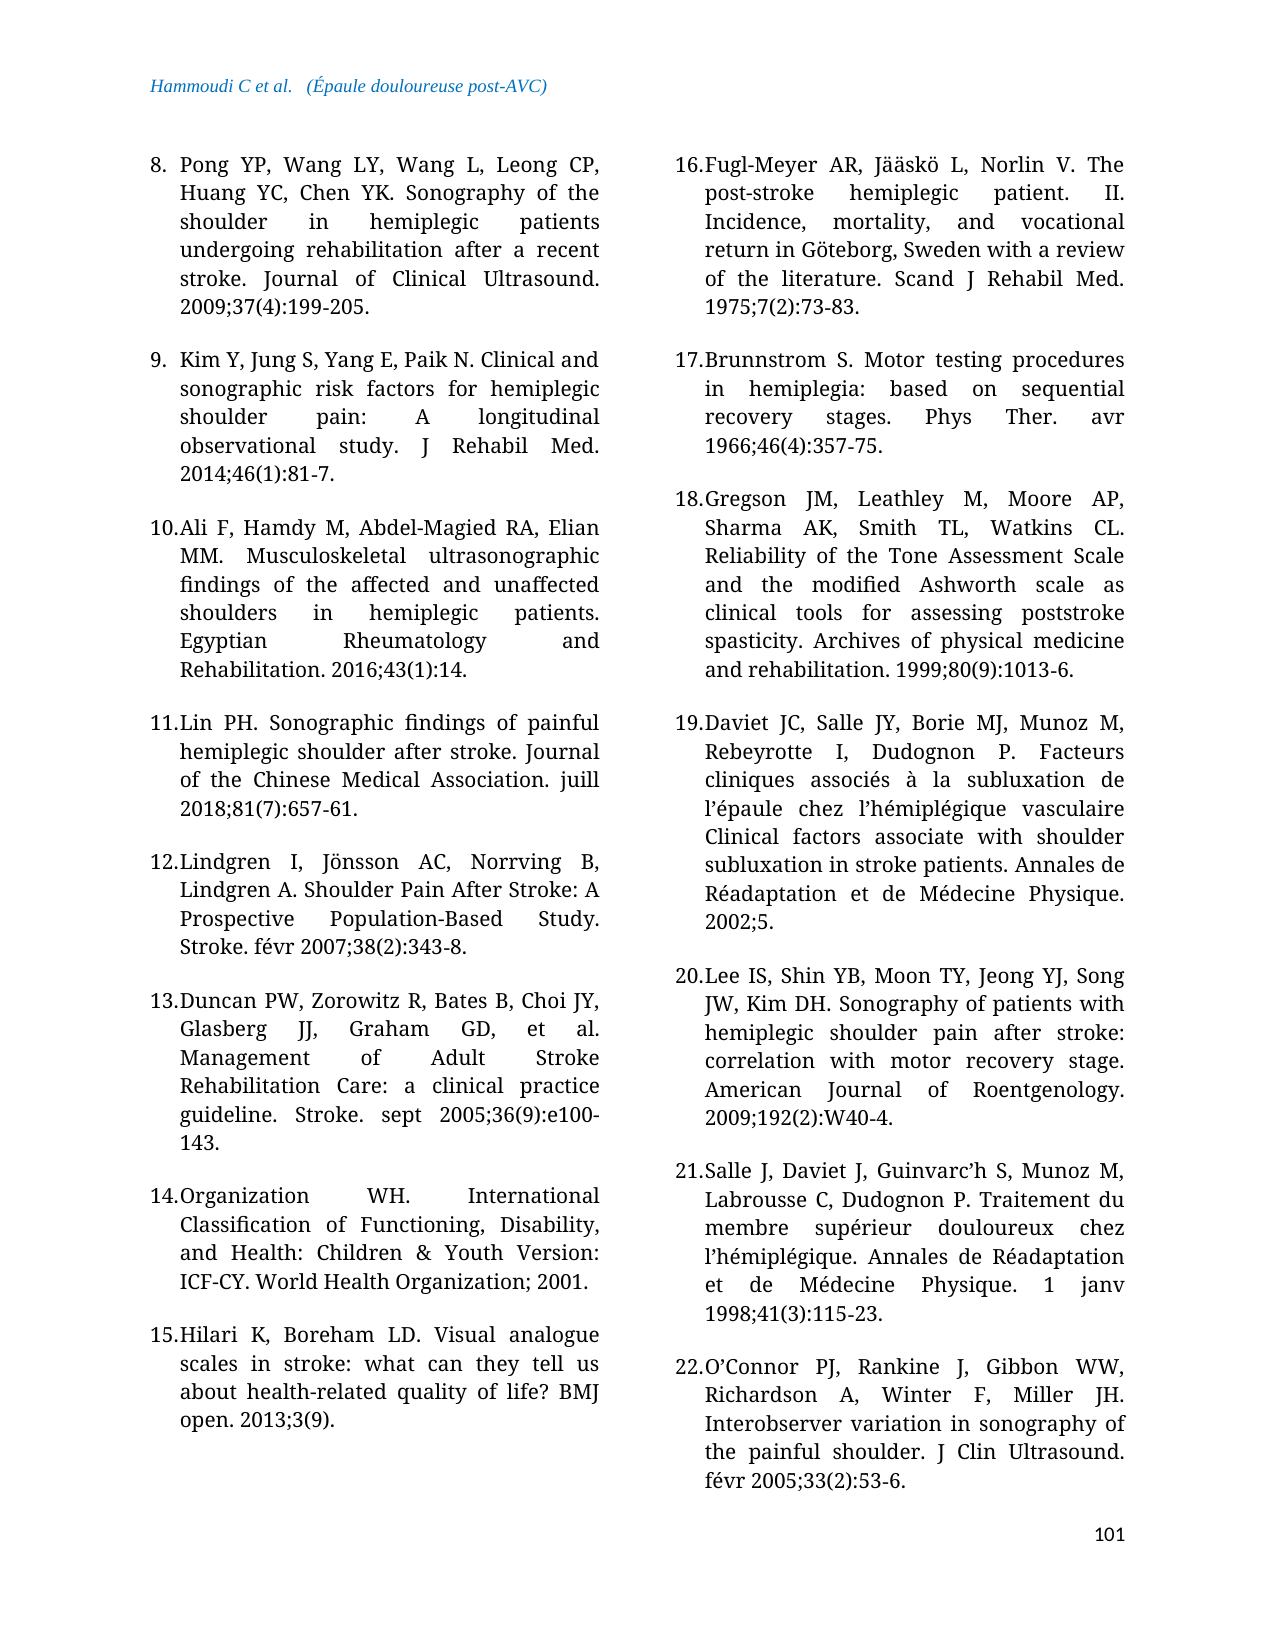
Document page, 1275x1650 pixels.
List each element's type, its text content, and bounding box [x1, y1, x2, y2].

text 21. Salle J, Daviet J, Guinvarc’h S, Munoz M, Labrousse C, Dudognon P. Traitement du membre supérieur douloureux chez l’hémiplégique. Annales de Réadaptation et de Médecine Physique. 1 janv 1998;41(3):115‑23. [675, 1157, 1125, 1327]
text 22. O’Connor PJ, Rankine J, Gibbon WW, Richardson A, Winter F, Miller JH. Interobserver variation in sonography of the painful shoulder. J Clin Ultrasound. févr 2005;33(2):53‑6. [675, 1352, 1125, 1494]
text 18. Gregson JM, Leathley M, Moore AP, Sharma AK, Smith TL, Watkins CL. Reliability of the Tone Assessment Scale and the modified Ashworth scale as clinical tools for assessing poststroke spasticity. Archives of physical medicine and rehabilitation. 1999;80(9):1013‑6. [675, 484, 1125, 683]
text 12. Lindgren I, Jönsson AC, Norrving B, Lindgren A. Shoulder Pain After Stroke: A Prospective Population-Based Study. Stroke. févr 2007;38(2):343‑8. [150, 847, 600, 961]
text 20. Lee IS, Shin YB, Moon TY, Jeong YJ, Song JW, Kim DH. Sonography of patients with hemiplegic shoulder pain after stroke: correlation with motor recovery stage. American Journal of Roentgenology. 2009;192(2):W40‑4. [675, 961, 1125, 1132]
text 10. Ali F, Hamdy M, Abdel-Magied RA, Elian MM. Musculoskeletal ultrasonographic findings of the affected and unaffected shoulders in hemiplegic patients. Egyptian Rheumatology and Rehabilitation. 2016;43(1):14. [150, 513, 600, 683]
text 19. Daviet JC, Salle JY, Borie MJ, Munoz M, Rebeyrotte I, Dudognon P. Facteurs cliniques associés à la subluxation de l’épaule chez l’hémiplégique vasculaire Clinical factors associate with shoulder subluxation in stroke patients. Annales de Réadaptation et de Médecine Physique. 2002;5. [675, 708, 1125, 936]
text 13. Duncan PW, Zorowitz R, Bates B, Choi JY, Glasberg JJ, Graham GD, et al. Management of Adult Stroke Rehabilitation Care: a clinical practice guideline. Stroke. sept 2005;36(9):e100-143. [150, 986, 600, 1157]
text 15. Hilari K, Boreham LD. Visual analogue scales in stroke: what can they tell us about health-related quality of life? BMJ open. 2013;3(9). [150, 1320, 600, 1434]
text 17. Brunnstrom S. Motor testing procedures in hemiplegia: based on sequential recovery stages. Phys Ther. avr 1966;46(4):357‑75. [675, 346, 1125, 459]
text 9. Kim Y, Jung S, Yang E, Paik N. Clinical and sonographic risk factors for hemiplegic shoulder pain: A longitudinal observational study. J Rehabil Med. 2014;46(1):81‑7. [150, 346, 600, 488]
text 16. Fugl-Meyer AR, Jääskö L, Norlin V. The post-stroke hemiplegic patient. II. Incidence, mortality, and vocational return in Göteborg, Sweden with a review of the literature. Scand J Rehabil Med. 1975;7(2):73‑83. [675, 150, 1125, 321]
text 11. Lin PH. Sonographic findings of painful hemiplegic shoulder after stroke. Journal of the Chinese Medical Association. juill 2018;81(7):657‑61. [150, 708, 600, 822]
text 14. Organization WH. International Classification of Functioning, Disability, and Health: Children & Youth Version: ICF-CY. World Health Organization; 2001. [150, 1182, 600, 1295]
text 8. Pong YP, Wang LY, Wang L, Leong CP, Huang YC, Chen YK. Sonography of the shoulder in hemiplegic patients undergoing rehabilitation after a recent stroke. Journal of Clinical Ultrasound. 2009;37(4):199‑205. [150, 150, 600, 321]
